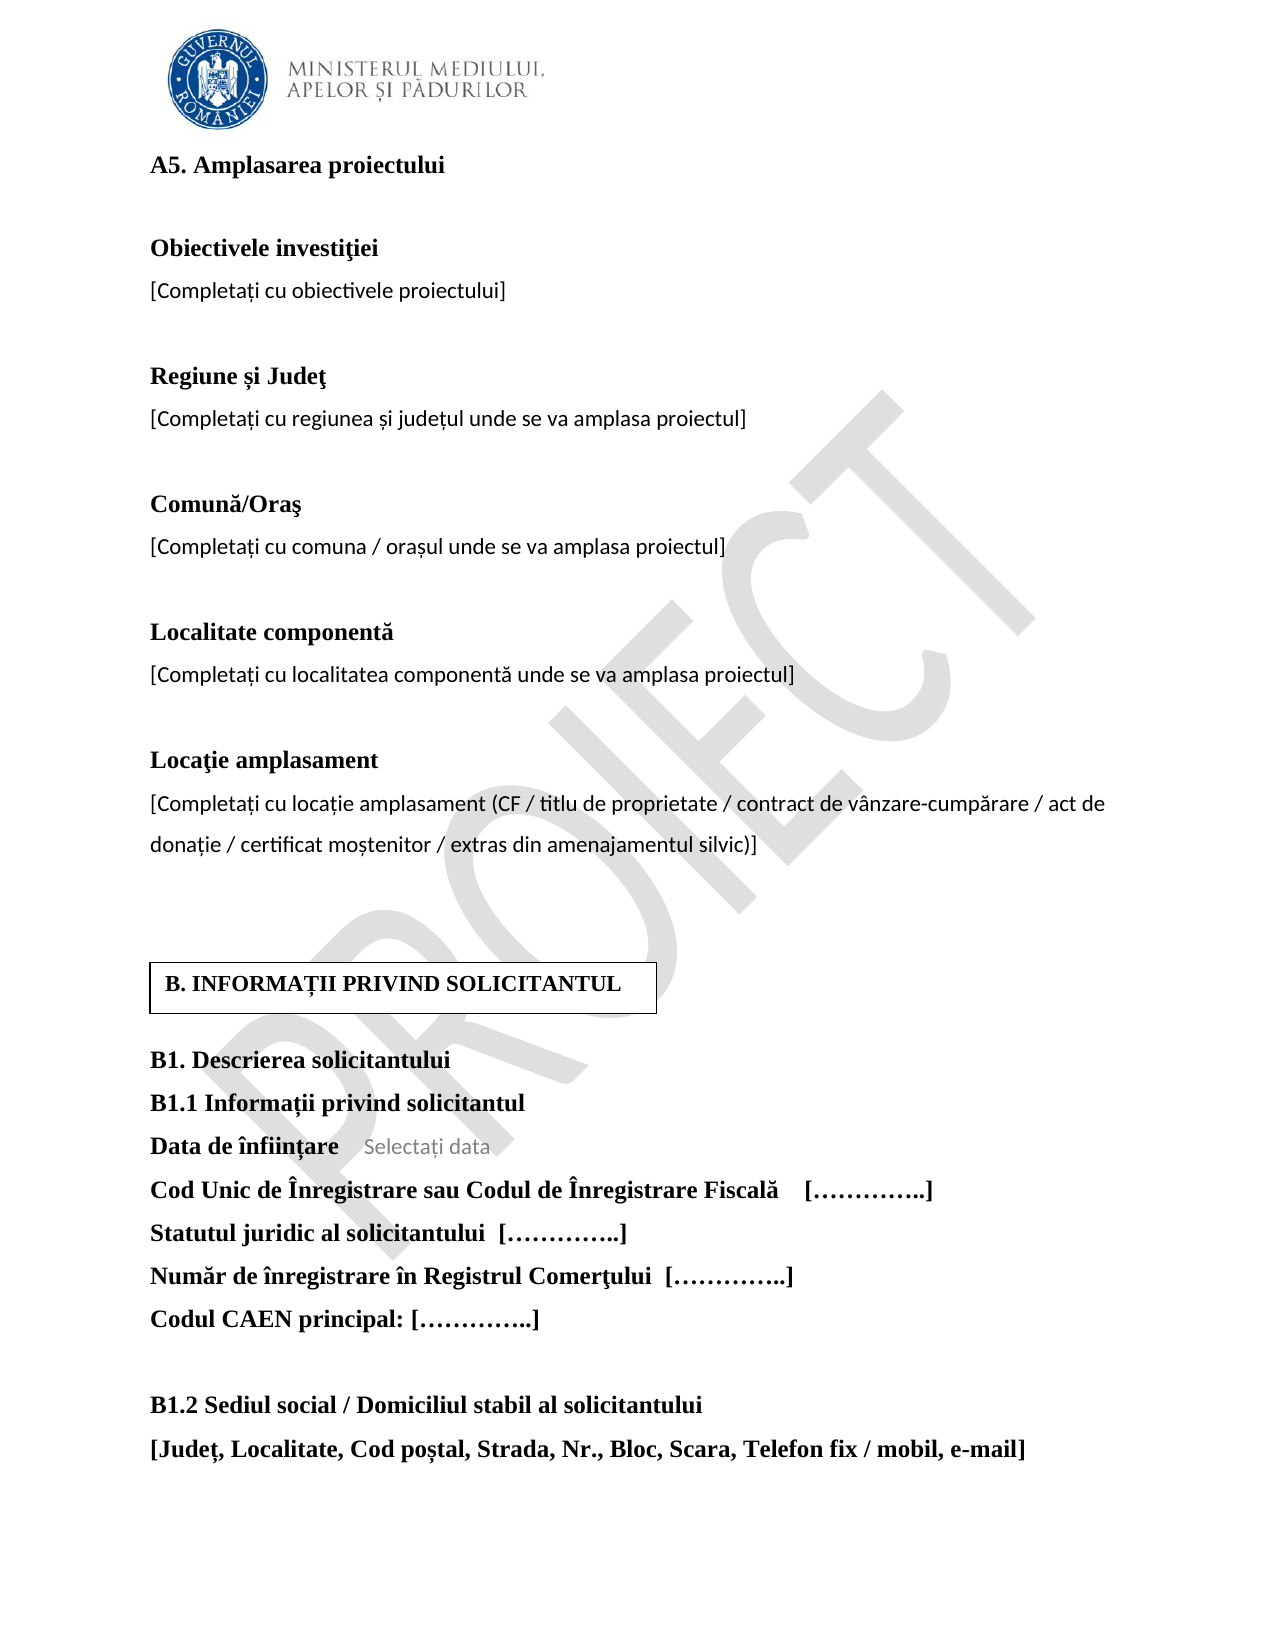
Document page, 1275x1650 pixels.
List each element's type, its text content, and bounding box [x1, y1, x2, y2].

text A5. Amplasarea proiectului [150, 150, 1125, 179]
text Statutul juridic al solicitantului [150, 1218, 1125, 1247]
text Cod Unic de Înregistrare sau Codul de Înregistrare Fiscală [150, 1175, 1125, 1204]
text Codul CAEN principal: [150, 1304, 1125, 1333]
text B1.2 Sediul social / Domiciliul stabil al solicitantului [150, 1391, 1125, 1419]
text Obiectivele investiţiei [150, 233, 1125, 261]
text B1. Descrierea solicitantului [150, 1045, 1125, 1074]
text B1.1 Informații privind solicitantul [150, 1088, 1125, 1117]
text Comună/Oraş [150, 489, 1125, 518]
text Data de înființare [150, 1131, 1125, 1160]
text Regiune și Judeţ [150, 361, 1125, 389]
text Număr de înregistrare în Registrul Comerţului [150, 1261, 1125, 1290]
text Localitate componentă [150, 617, 1125, 646]
text Locaţie amplasament [150, 746, 1125, 774]
